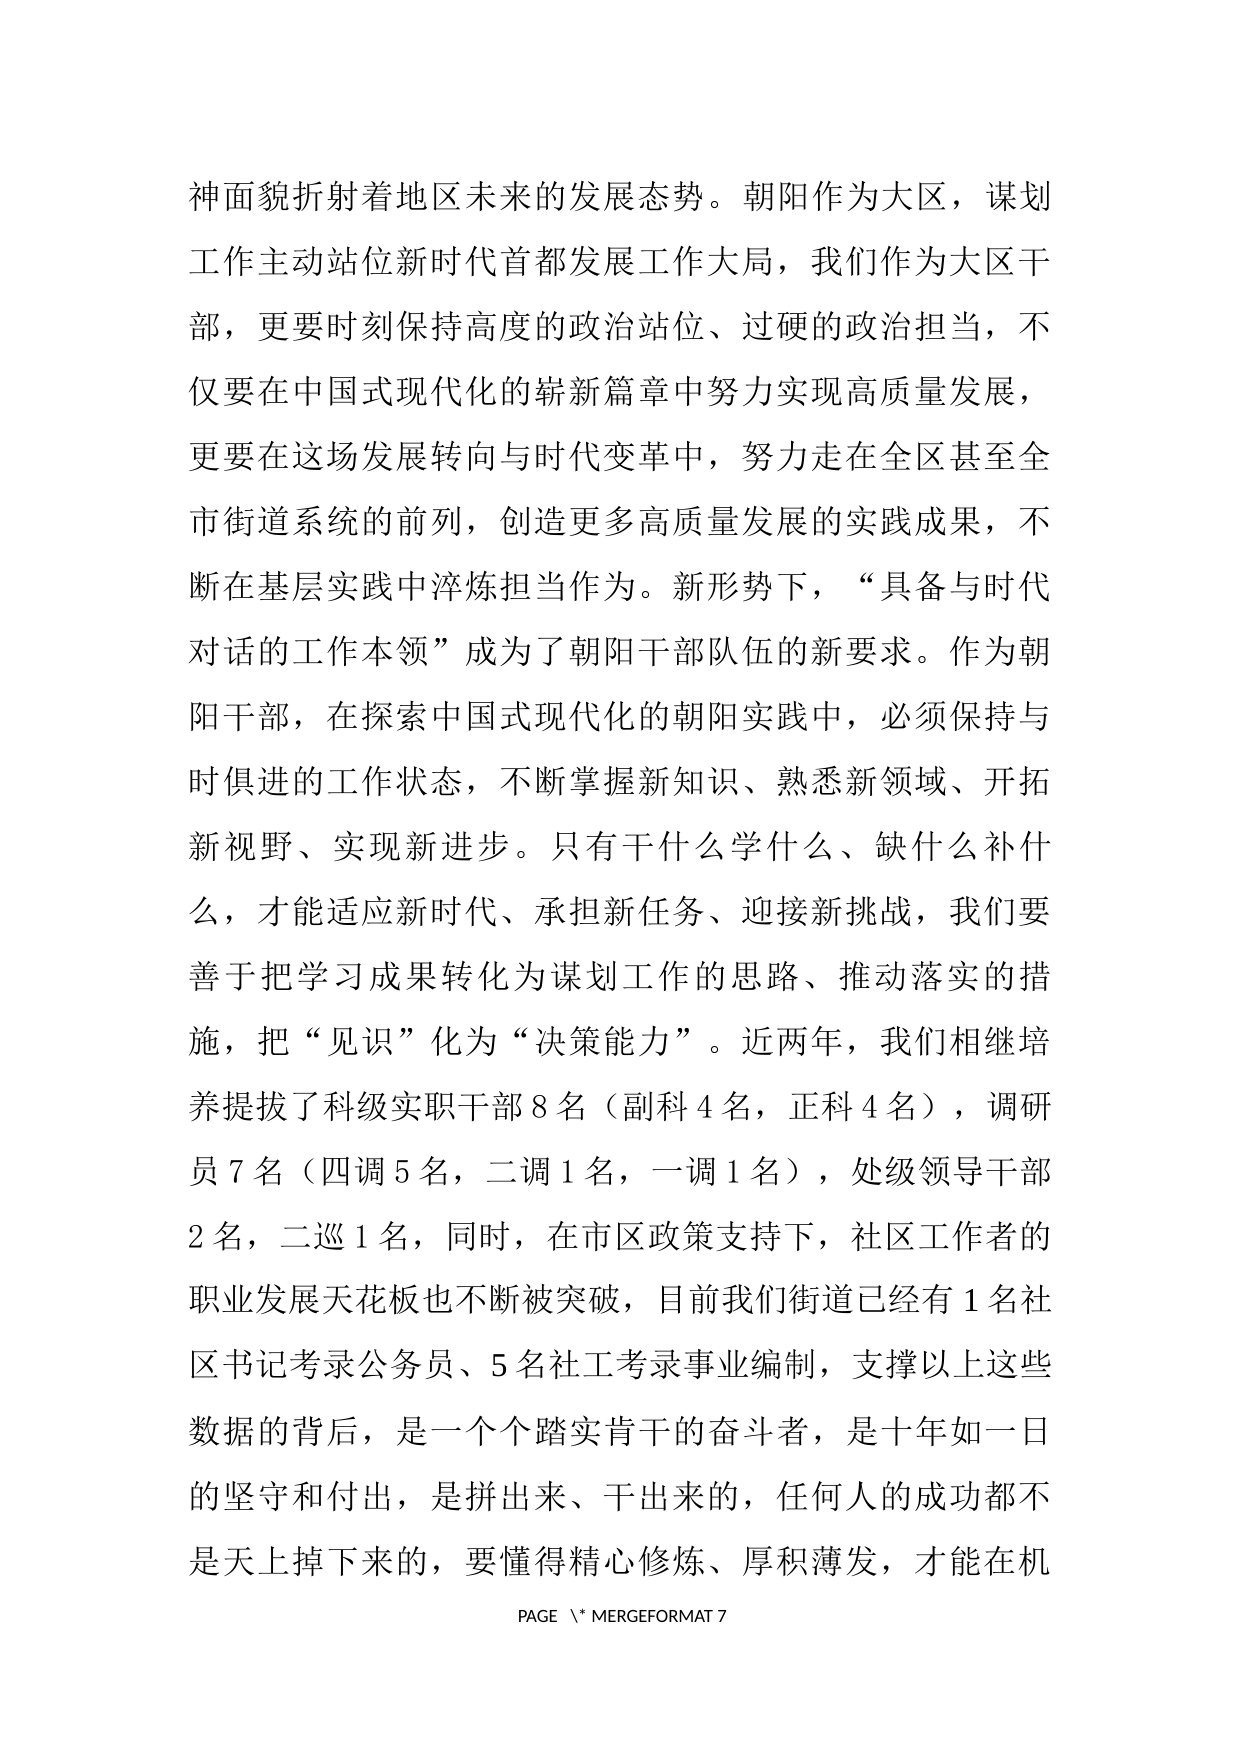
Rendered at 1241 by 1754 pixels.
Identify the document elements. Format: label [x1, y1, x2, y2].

text [187, 161, 1053, 1591]
